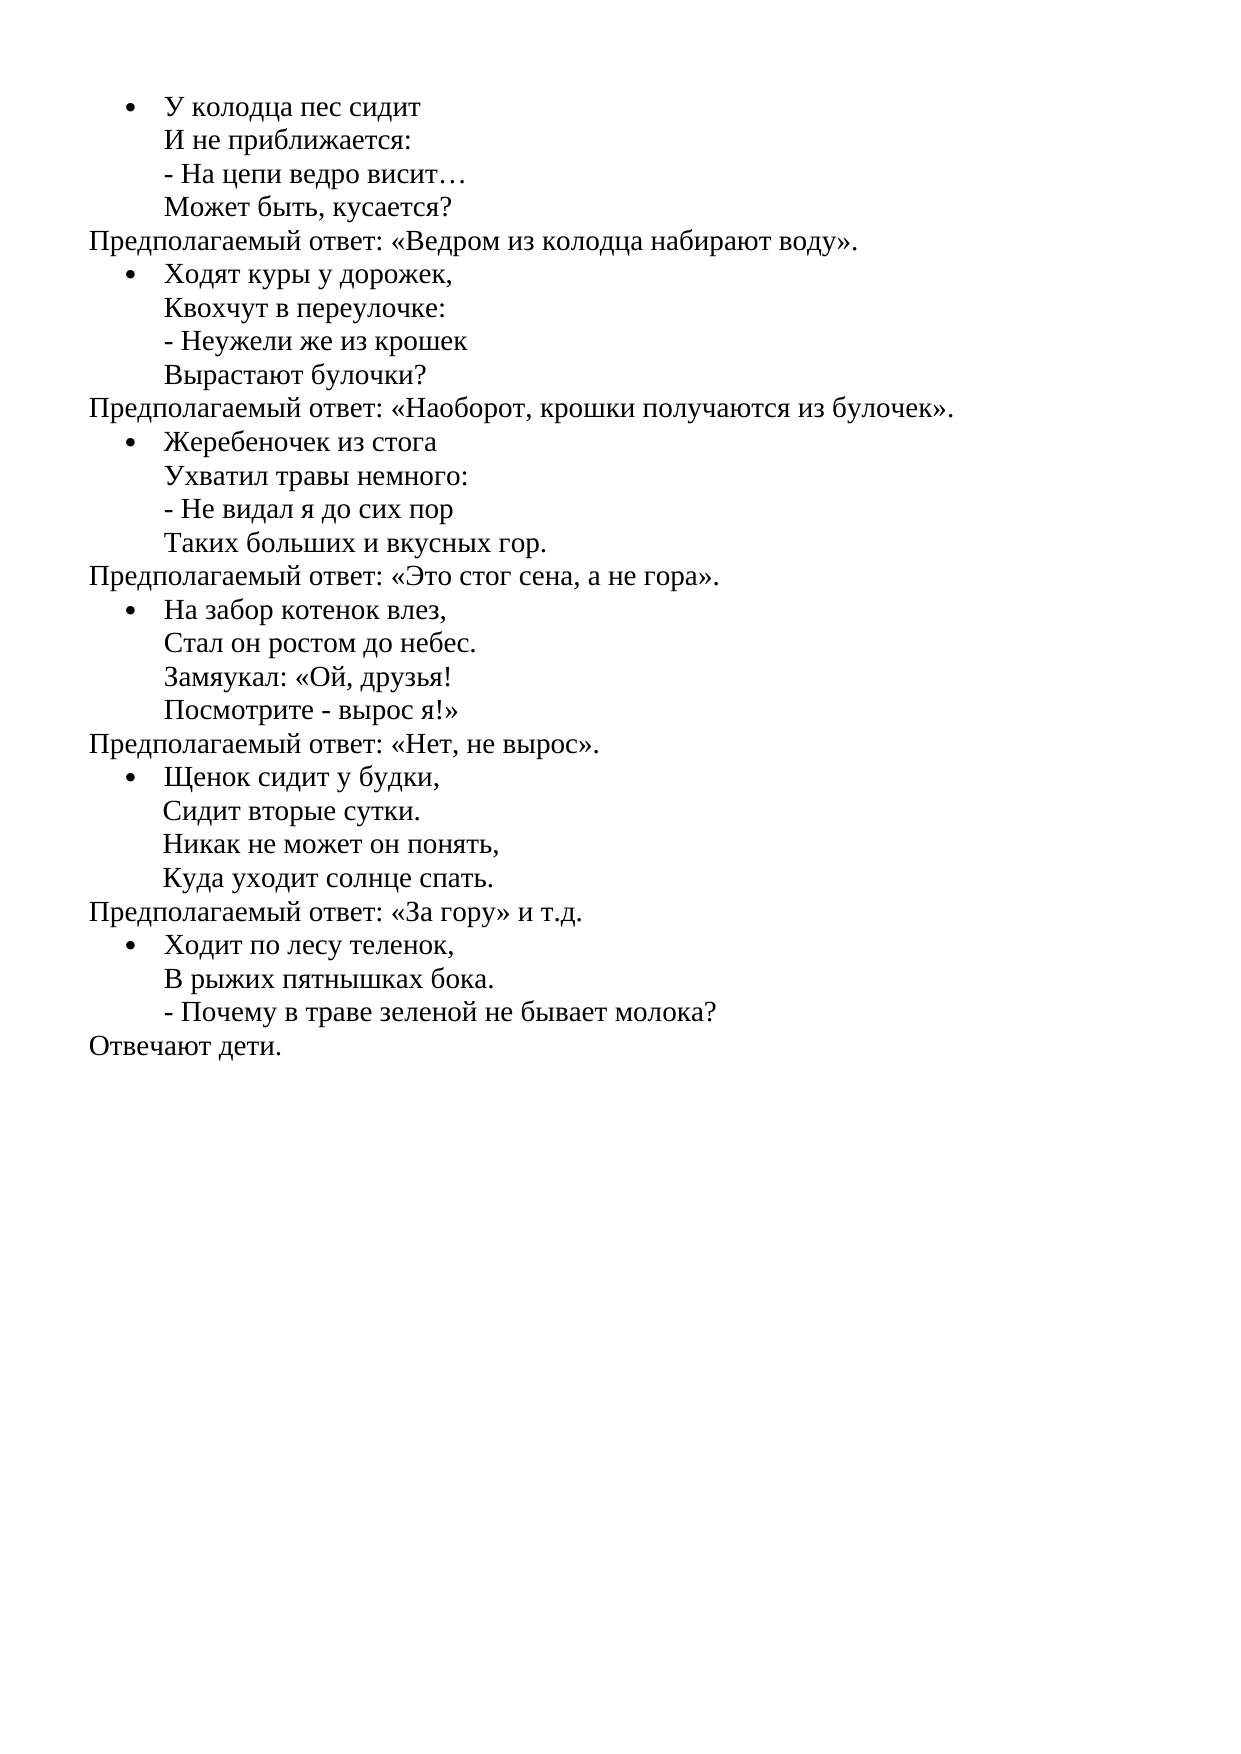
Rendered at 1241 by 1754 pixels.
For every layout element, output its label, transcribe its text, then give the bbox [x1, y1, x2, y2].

list - Не видал я до сих пор [164, 491, 1152, 525]
text Отвечают дети. [89, 1028, 1152, 1061]
list - Почему в траве зеленой не бывает молока? [164, 994, 1152, 1028]
list Щенок сидит у будки, [126, 759, 1152, 793]
text Предполагаемый ответ: «Наоборот, крошки получаются из булочек». [89, 391, 1152, 424]
list Ходят куры у дорожек, [126, 256, 1152, 290]
list Посмотрите - вырос я!» [164, 692, 1152, 726]
text Предполагаемый ответ: «Ведром из колодца набирают воду». [89, 223, 1152, 256]
list Таких больших и вкусных гор. [164, 525, 1152, 558]
text Предполагаемый ответ: «Нет, не вырос». [89, 726, 1152, 759]
text Никак не может он понять, [89, 827, 1152, 860]
list И не приближается: [164, 122, 1152, 156]
text Сидит вторые сутки. [89, 793, 1152, 827]
list В рыжих пятнышках бока. [164, 961, 1152, 994]
list Квохчут в переулочке: [164, 290, 1152, 323]
list Стал он ростом до небес. [164, 625, 1152, 659]
list У колодца пес сидит [126, 89, 1152, 122]
list - Неужели же из крошек [164, 323, 1152, 357]
text Предполагаемый ответ: «Это стог сена, а не гора». [89, 558, 1152, 592]
list - На цепи ведро висит… [164, 156, 1152, 189]
text Предполагаемый ответ: «За гору» и т.д. [89, 894, 1152, 927]
list Вырастают булочки? [164, 357, 1152, 391]
list Замяукал: «Ой, друзья! [164, 659, 1152, 692]
list Жеребеночек из стога [126, 424, 1152, 458]
text Куда уходит солнце спать. [89, 860, 1152, 894]
list Ухватил травы немного: [164, 458, 1152, 491]
list Ходит по лесу теленок, [126, 927, 1152, 961]
list Может быть, кусается? [164, 189, 1152, 223]
list На забор котенок влез, [126, 592, 1152, 625]
